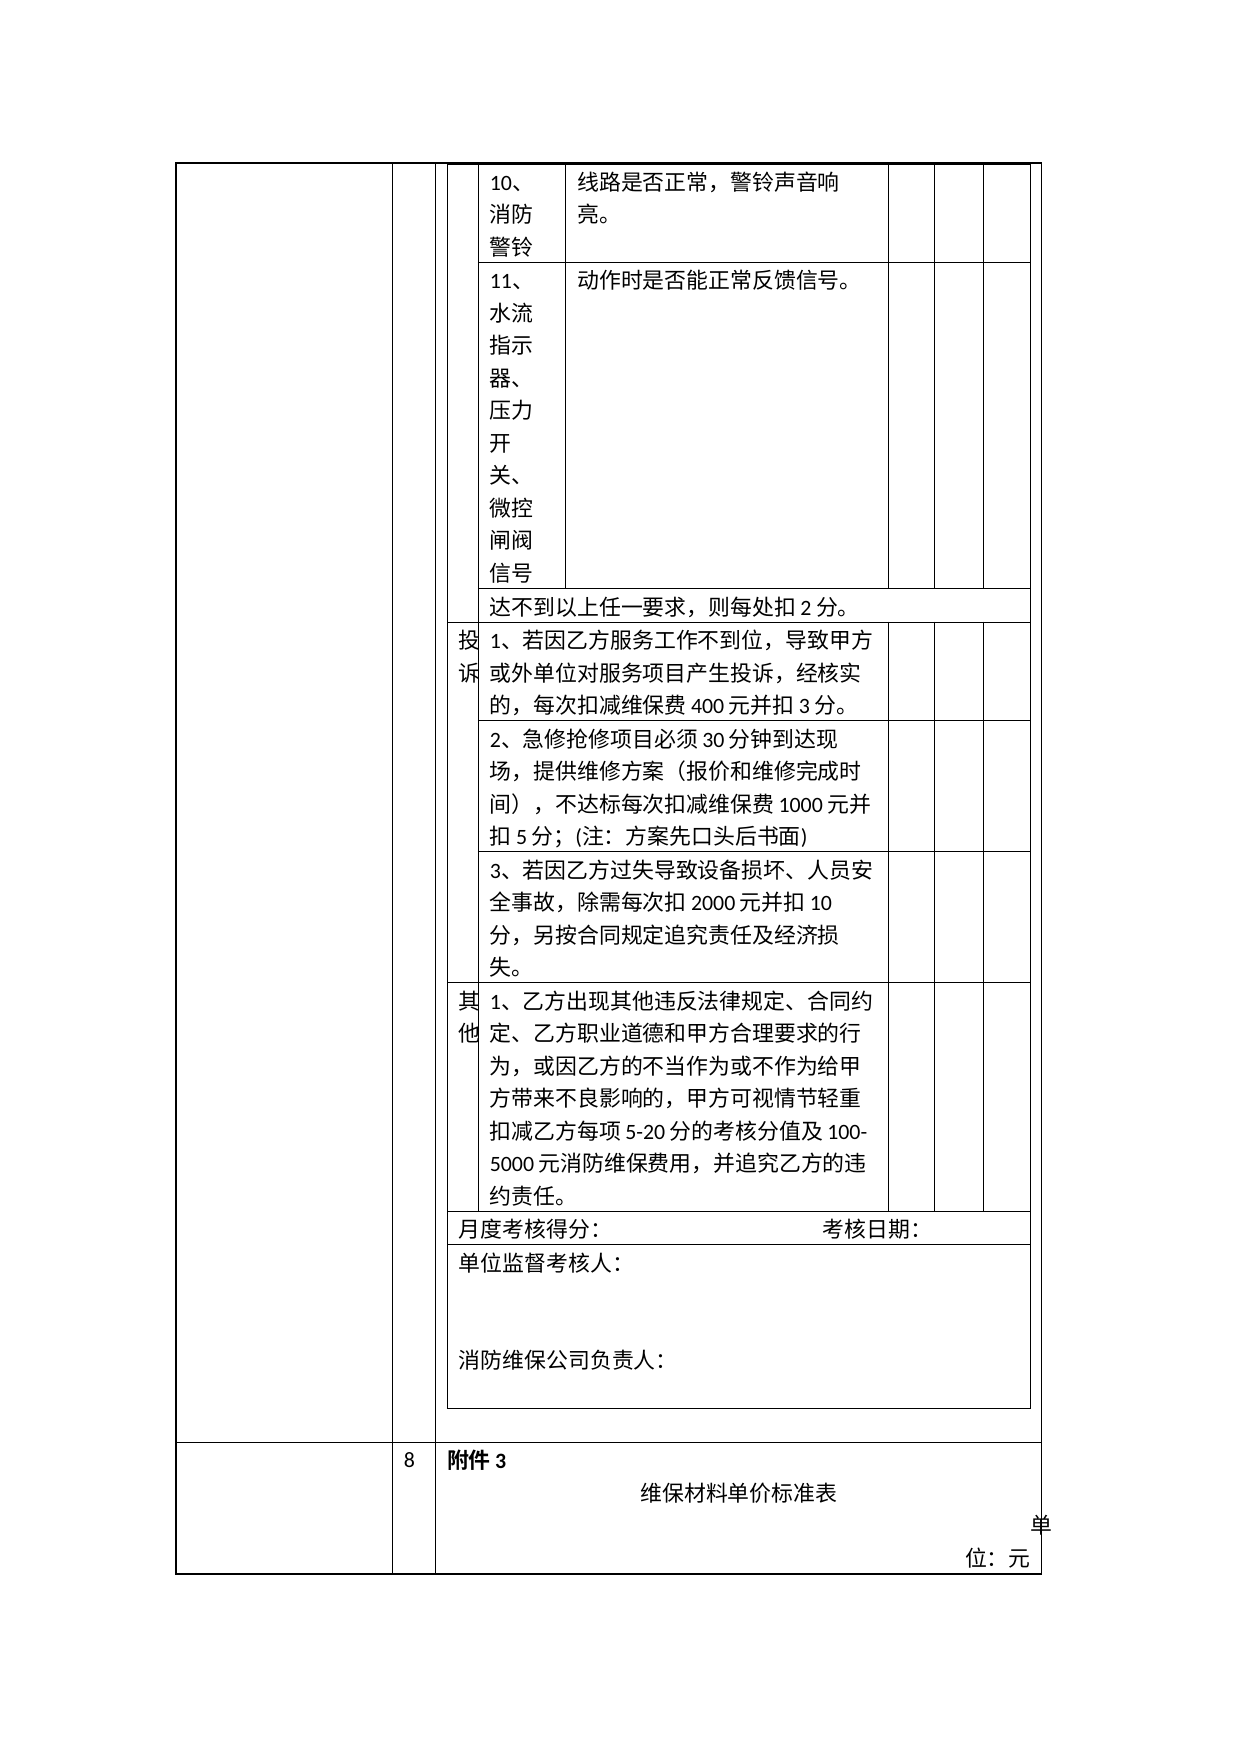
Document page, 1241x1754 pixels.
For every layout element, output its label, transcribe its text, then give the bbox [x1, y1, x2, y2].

table_cell 7 [393, 164, 435, 1441]
table_cell 附件3 维保材料单价标准表 单位：元 备注：价格含税。 [436, 1443, 1041, 1573]
table_cell 8 [393, 1443, 435, 1573]
table_cell [177, 1443, 392, 1573]
table_cell [177, 164, 392, 1441]
